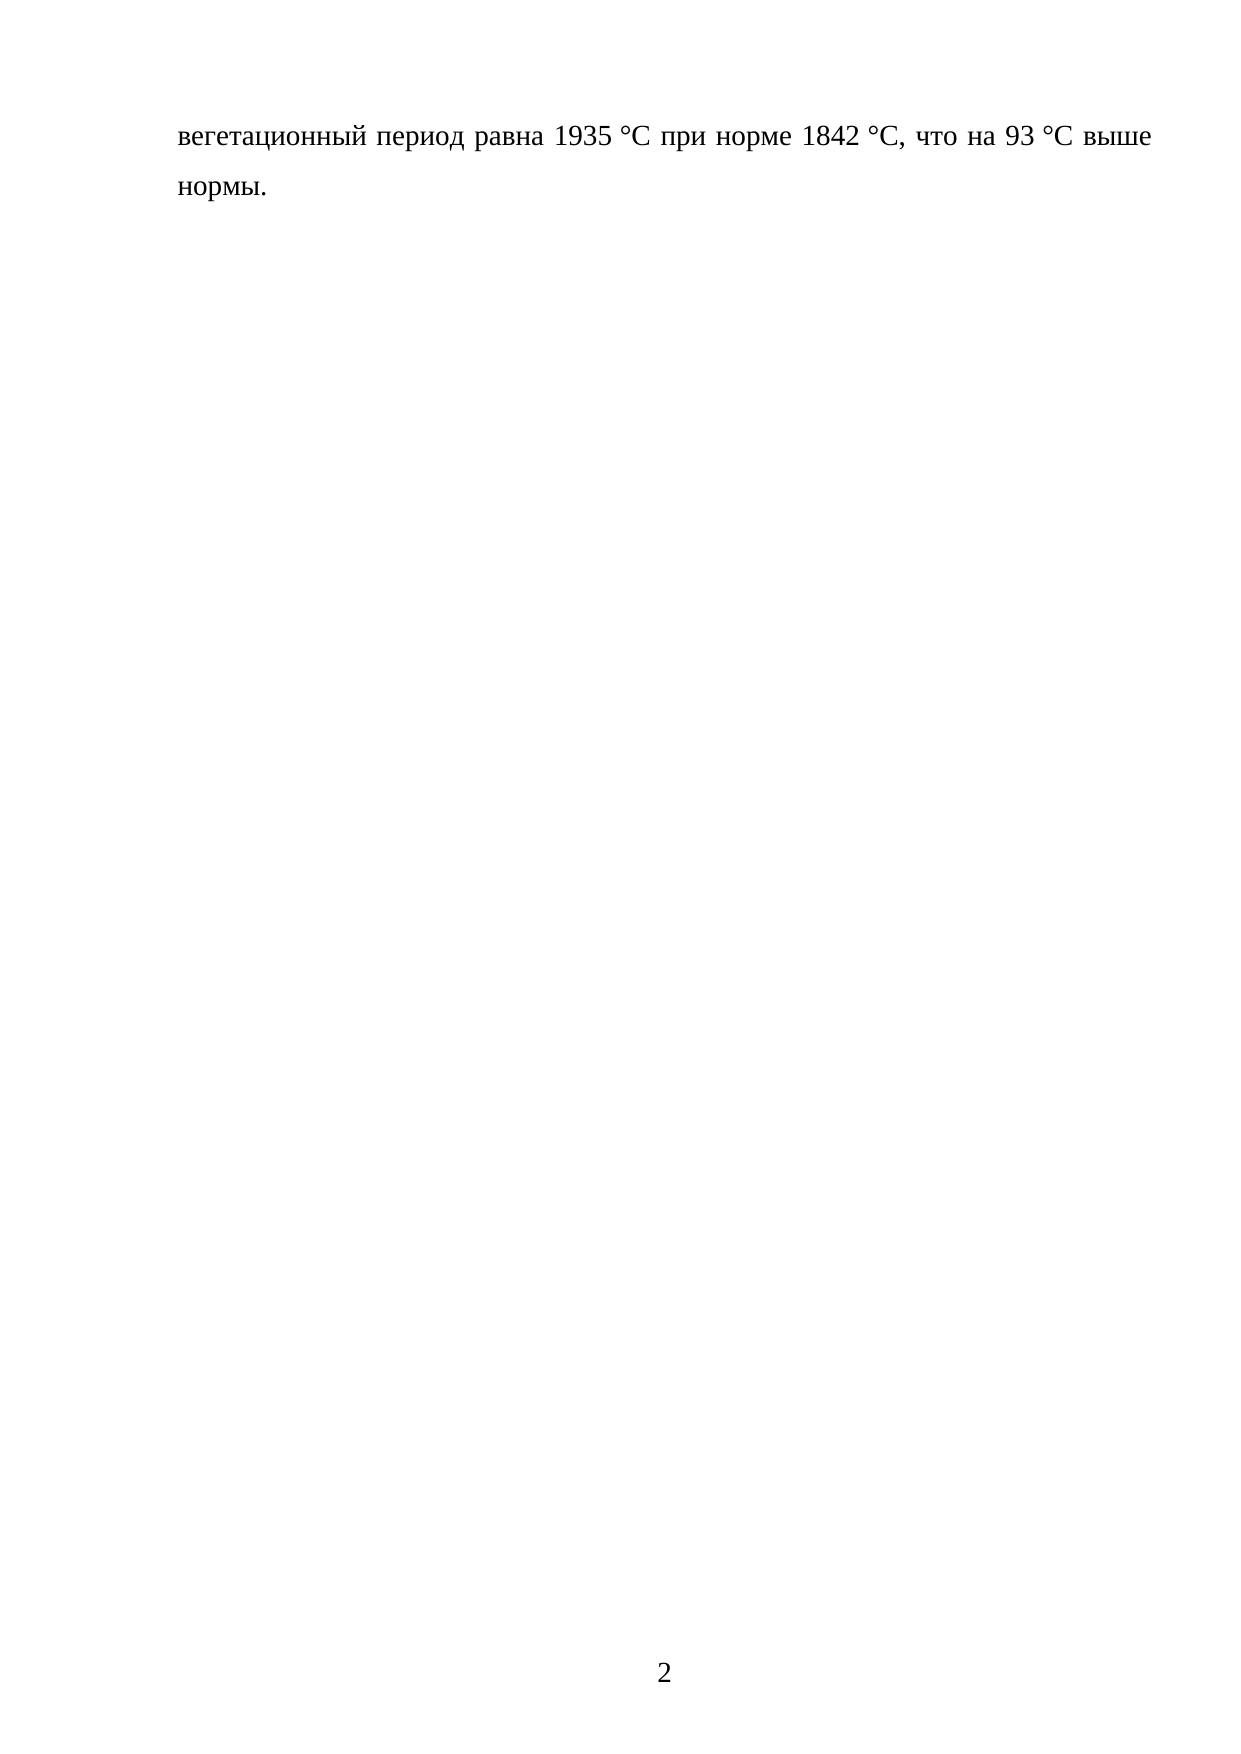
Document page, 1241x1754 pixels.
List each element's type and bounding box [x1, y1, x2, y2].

text [177, 118, 1152, 202]
